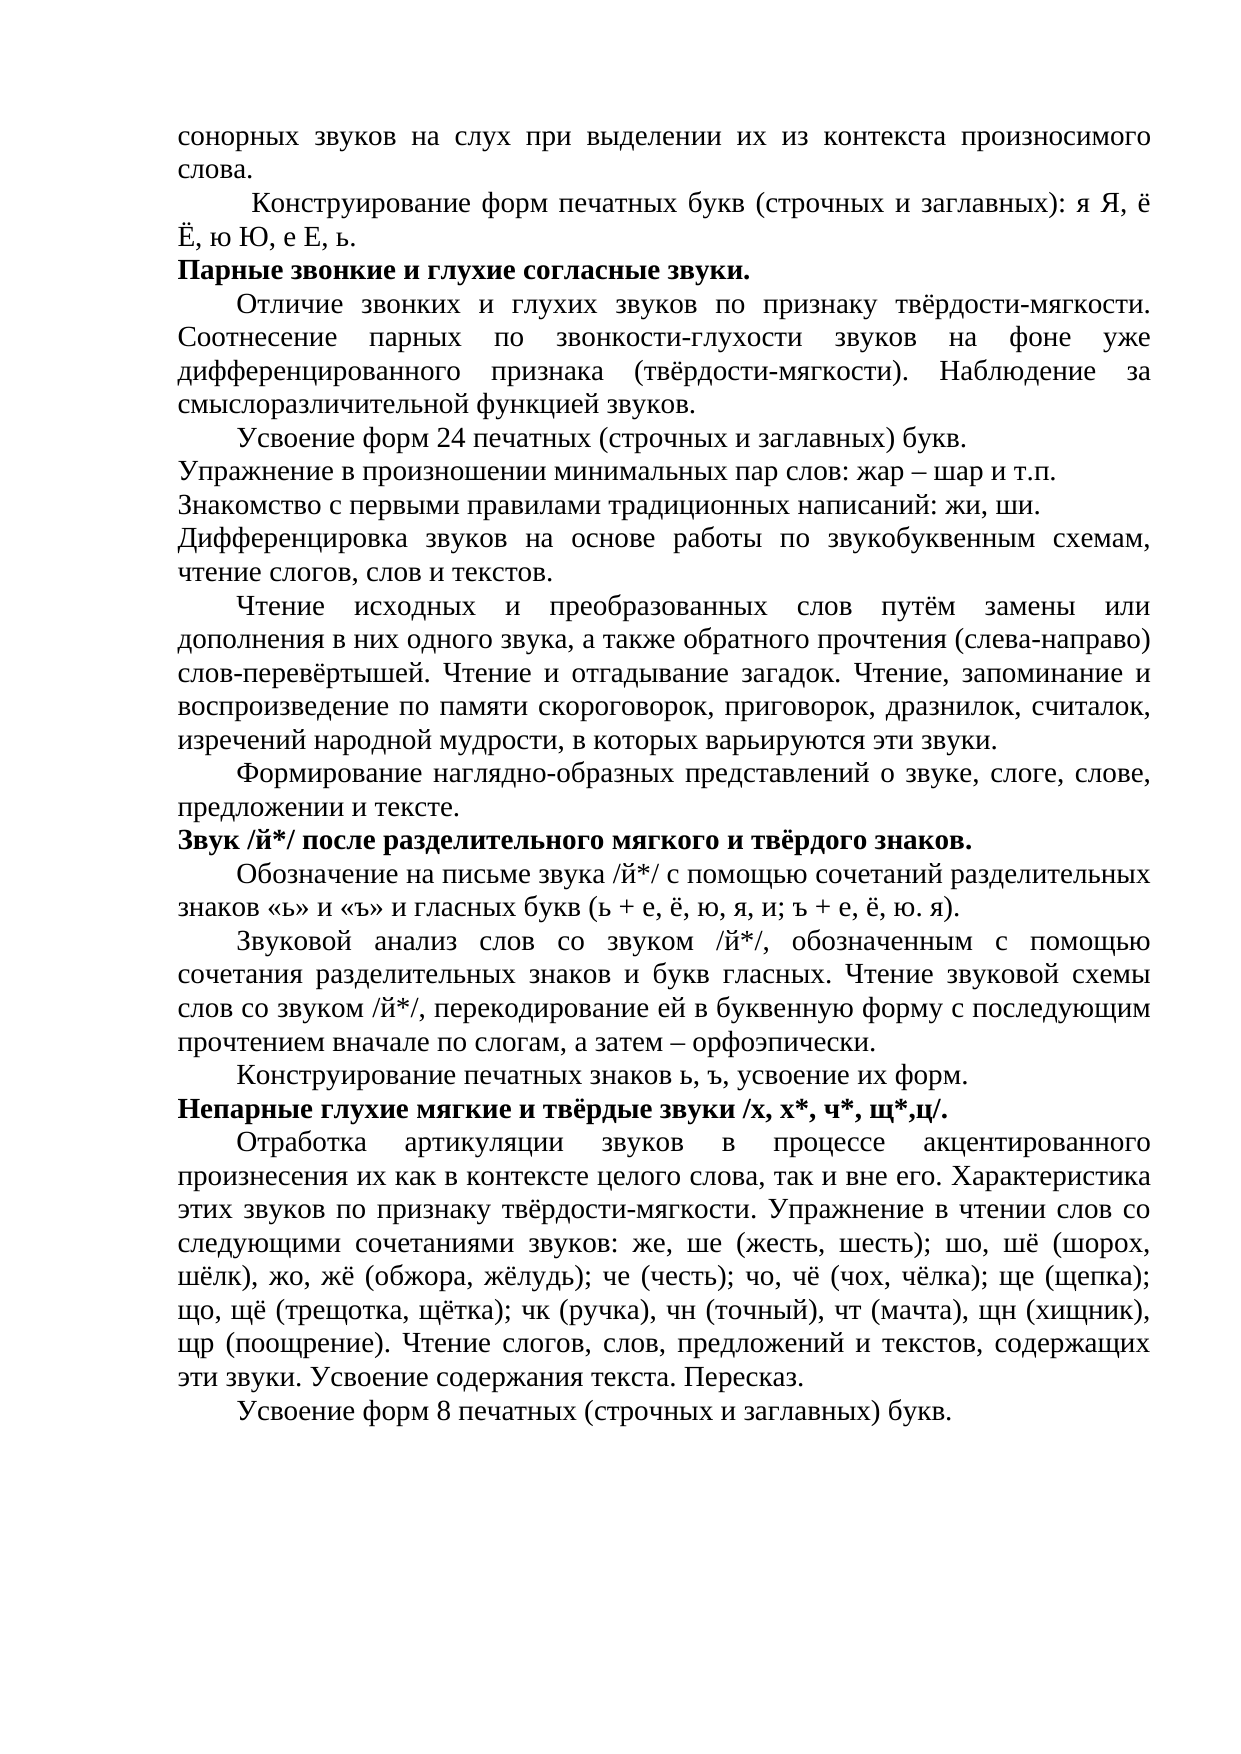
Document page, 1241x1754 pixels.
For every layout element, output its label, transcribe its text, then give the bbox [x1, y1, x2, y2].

text Усвоение форм 8 печатных (строчных и заглавных) букв. [177, 1393, 1152, 1426]
text Конструирование форм печатных букв (строчных и заглавных): я Я, ё Ё, ю Ю, е Е, ь. [177, 185, 1152, 252]
text Чтение исходных и преобразованных слов путём замены или дополнения в них одного звука, а также обратного прочтения (слева-направо) слов-перевёртышей. Чтение и отгадывание загадок. Чтение, запоминание и воспроизведение по памяти скороговорок, приговорок, дразнилок, считалок, изречений народной мудрости, в которых варьируются эти звуки. [177, 588, 1152, 755]
text Конструирование печатных знаков ь, ъ, усвоение их форм. [177, 1057, 1152, 1091]
text Упражнение в произношении минимальных пар слов: жар – шар и т.п. [177, 453, 1152, 487]
text Непарные глухие мягкие и твёрдые звуки /х, х*, ч*, щ*,ц/. [177, 1091, 1152, 1124]
text Формирование наглядно-образных представлений о звуке, слоге, слове, предложении и тексте. [177, 755, 1152, 822]
text Отличие звонких и глухих звуков по признаку твёрдости-мягкости. Соотнесение парных по звонкости-глухости звуков на фоне уже дифференцированного признака (твёрдости-мягкости). Наблюдение за смыслоразличительной функцией звуков. [177, 286, 1152, 420]
text Отработка артикуляции звуков в процессе акцентированного произнесения их как в контексте целого слова, так и вне его. Характеристика этих звуков по признаку твёрдости-мягкости. Упражнение в чтении слов со следующими сочетаниями звуков: же, ше (жесть, шесть); шо, шё (шорох, шёлк), жо, жё (обжора, жёлудь); че (честь); чо, чё (чох, чёлка); ще (щепка); що, щё (трещотка, щётка); чк (ручка), чн (точный), чт (мачта), щн (хищник), щр (поощрение). Чтение слогов, слов, предложений и текстов, содержащих эти звуки. Усвоение содержания текста. Пересказ. [177, 1124, 1152, 1393]
text Звук /й*/ после разделительного мягкого и твёрдого знаков. [177, 822, 1152, 856]
text Парные звонкие и глухие согласные звуки. [177, 252, 1152, 286]
text Обозначение на письме звука /й*/ с помощью сочетаний разделительных знаков «ь» и «ъ» и гласных букв (ь + е, ё, ю, я, и; ъ + е, ё, ю. я). [177, 856, 1152, 923]
text Знакомство с первыми правилами традиционных написаний: жи, ши. [177, 487, 1152, 521]
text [177, 118, 1152, 185]
text Усвоение форм 24 печатных (строчных и заглавных) букв. [177, 420, 1152, 453]
text Звуковой анализ слов со звуком /й*/, обозначенным с помощью сочетания разделительных знаков и букв гласных. Чтение звуковой схемы слов со звуком /й*/, перекодирование ей в буквенную форму с последующим прочтением вначале по слогам, а затем – орфоэпически. [177, 923, 1152, 1057]
text Дифференцировка звуков на основе работы по звукобуквенным схемам, чтение слогов, слов и текстов. [177, 521, 1152, 588]
